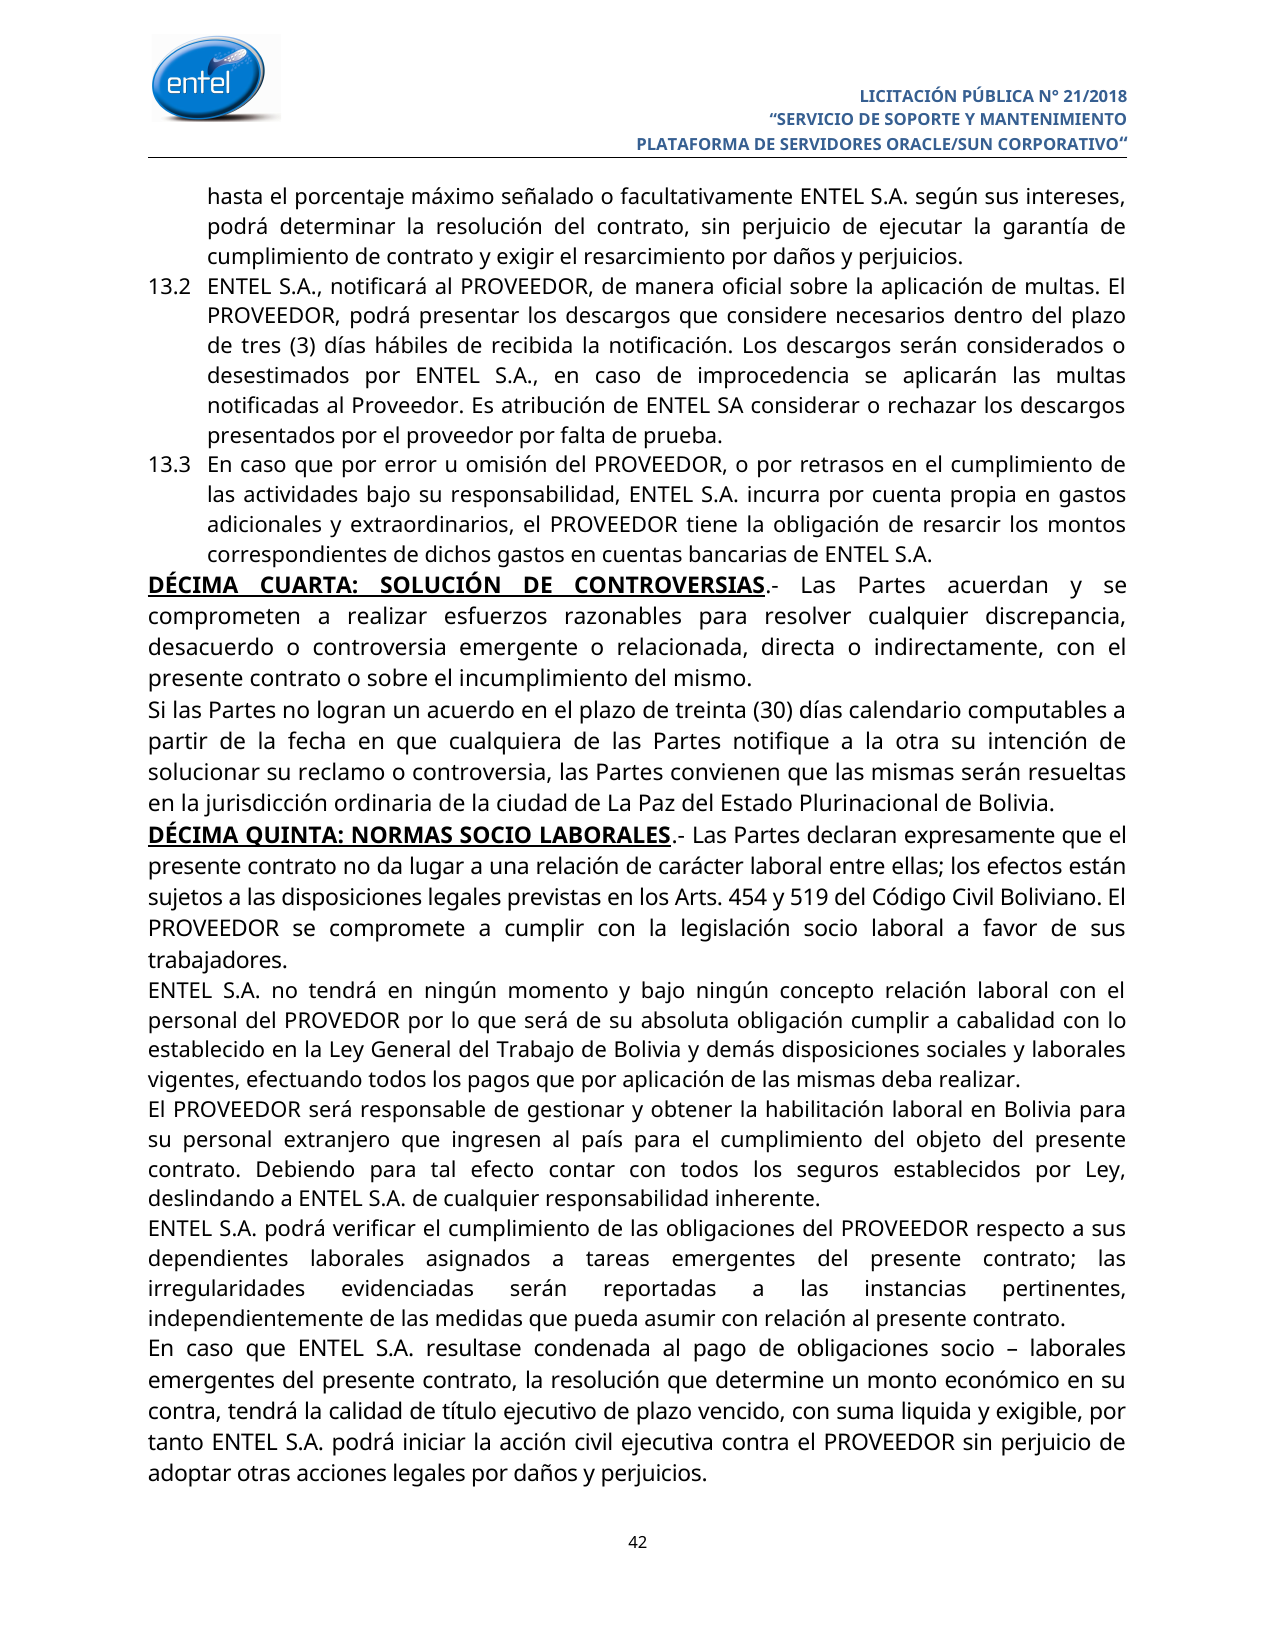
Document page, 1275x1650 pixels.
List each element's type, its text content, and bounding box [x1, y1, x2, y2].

picture [151, 34, 282, 122]
text El PROVEEDOR será responsable de gestionar y obtener la habilitación laboral en Bolivia para su personal extranjero que ingresen al país para el cumplimiento del objeto del presente contrato. Debiendo para tal efecto contar con todos los seguros establecidos por Ley, deslindando a ENTEL S.A. de cualquier responsabilidad inherente. [148, 1094, 1127, 1213]
text 13.2 ENTEL S.A., notificará al PROVEEDOR, de manera oficial sobre la aplicación de multas. El PROVEEDOR, podrá presentar los descargos que considere necesarios dentro del plazo de tres (3) días hábiles de recibida la notificación. Los descargos serán considerados o desestimados por ENTEL S.A., en caso de improcedencia se aplicarán las multas notificadas al Proveedor. Es atribución de ENTEL SA considerar o rechazar los descargos presentados por el proveedor por falta de prueba. [148, 271, 1127, 449]
text 13.3 En caso que por error u omisión del PROVEEDOR, o por retrasos en el cumplimiento de las actividades bajo su responsabilidad, ENTEL S.A. incurra por cuenta propia en gastos adicionales y extraordinarios, el PROVEEDOR tiene la obligación de resarcir los montos correspondientes de dichos gastos en cuentas bancarias de ENTEL S.A. [148, 449, 1127, 568]
text DÉCIMA QUINTA: NORMAS SOCIO LABORALES.- Las Partes declaran expresamente que el presente contrato no da lugar a una relación de carácter laboral entre ellas; los efectos están sujetos a las disposiciones legales previstas en los Arts. 454 y 519 del Código Civil Boliviano. El PROVEEDOR se compromete a cumplir con la legislación socio laboral a favor de sus trabajadores. [148, 818, 1127, 975]
text En caso que ENTEL S.A. resultase condenada al pago de obligaciones socio – laborales emergentes del presente contrato, la resolución que determine un monto económico en su contra, tendrá la calidad de título ejecutivo de plazo vencido, con suma liquida y exigible, por tanto ENTEL S.A. podrá iniciar la acción civil ejecutiva contra el PROVEEDOR sin perjuicio de adoptar otras acciones legales por daños y perjuicios. [148, 1332, 1127, 1488]
text ENTEL S.A. podrá verificar el cumplimiento de las obligaciones del PROVEEDOR respecto a sus dependientes laborales asignados a tareas emergentes del presente contrato; las irregularidades evidenciadas serán reportadas a las instancias pertinentes, independientemente de las medidas que pueda asumir con relación al presente contrato. [148, 1213, 1127, 1332]
text ENTEL S.A. no tendrá en ningún momento y bajo ningún concepto relación laboral con el personal del PROVEDOR por lo que será de su absoluta obligación cumplir a cabalidad con lo establecido en la Ley General del Trabajo de Bolivia y demás disposiciones sociales y laborales vigentes, efectuando todos los pagos que por aplicación de las mismas deba realizar. [148, 975, 1127, 1094]
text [148, 181, 1127, 271]
text Si las Partes no logran un acuerdo en el plazo de treinta (30) días calendario computables a partir de la fecha en que cualquiera de las Partes notifique a la otra su intención de solucionar su reclamo o controversia, las Partes convienen que las mismas serán resueltas en la jurisdicción ordinaria de la ciudad de La Paz del Estado Plurinacional de Bolivia. [148, 693, 1127, 818]
text DÉCIMA CUARTA: SOLUCIÓN DE CONTROVERSIAS.- Las Partes acuerdan y se comprometen a realizar esfuerzos razonables para resolver cualquier discrepancia, desacuerdo o controversia emergente o relacionada, directa o indirectamente, con el presente contrato o sobre el incumplimiento del mismo. [148, 568, 1127, 693]
